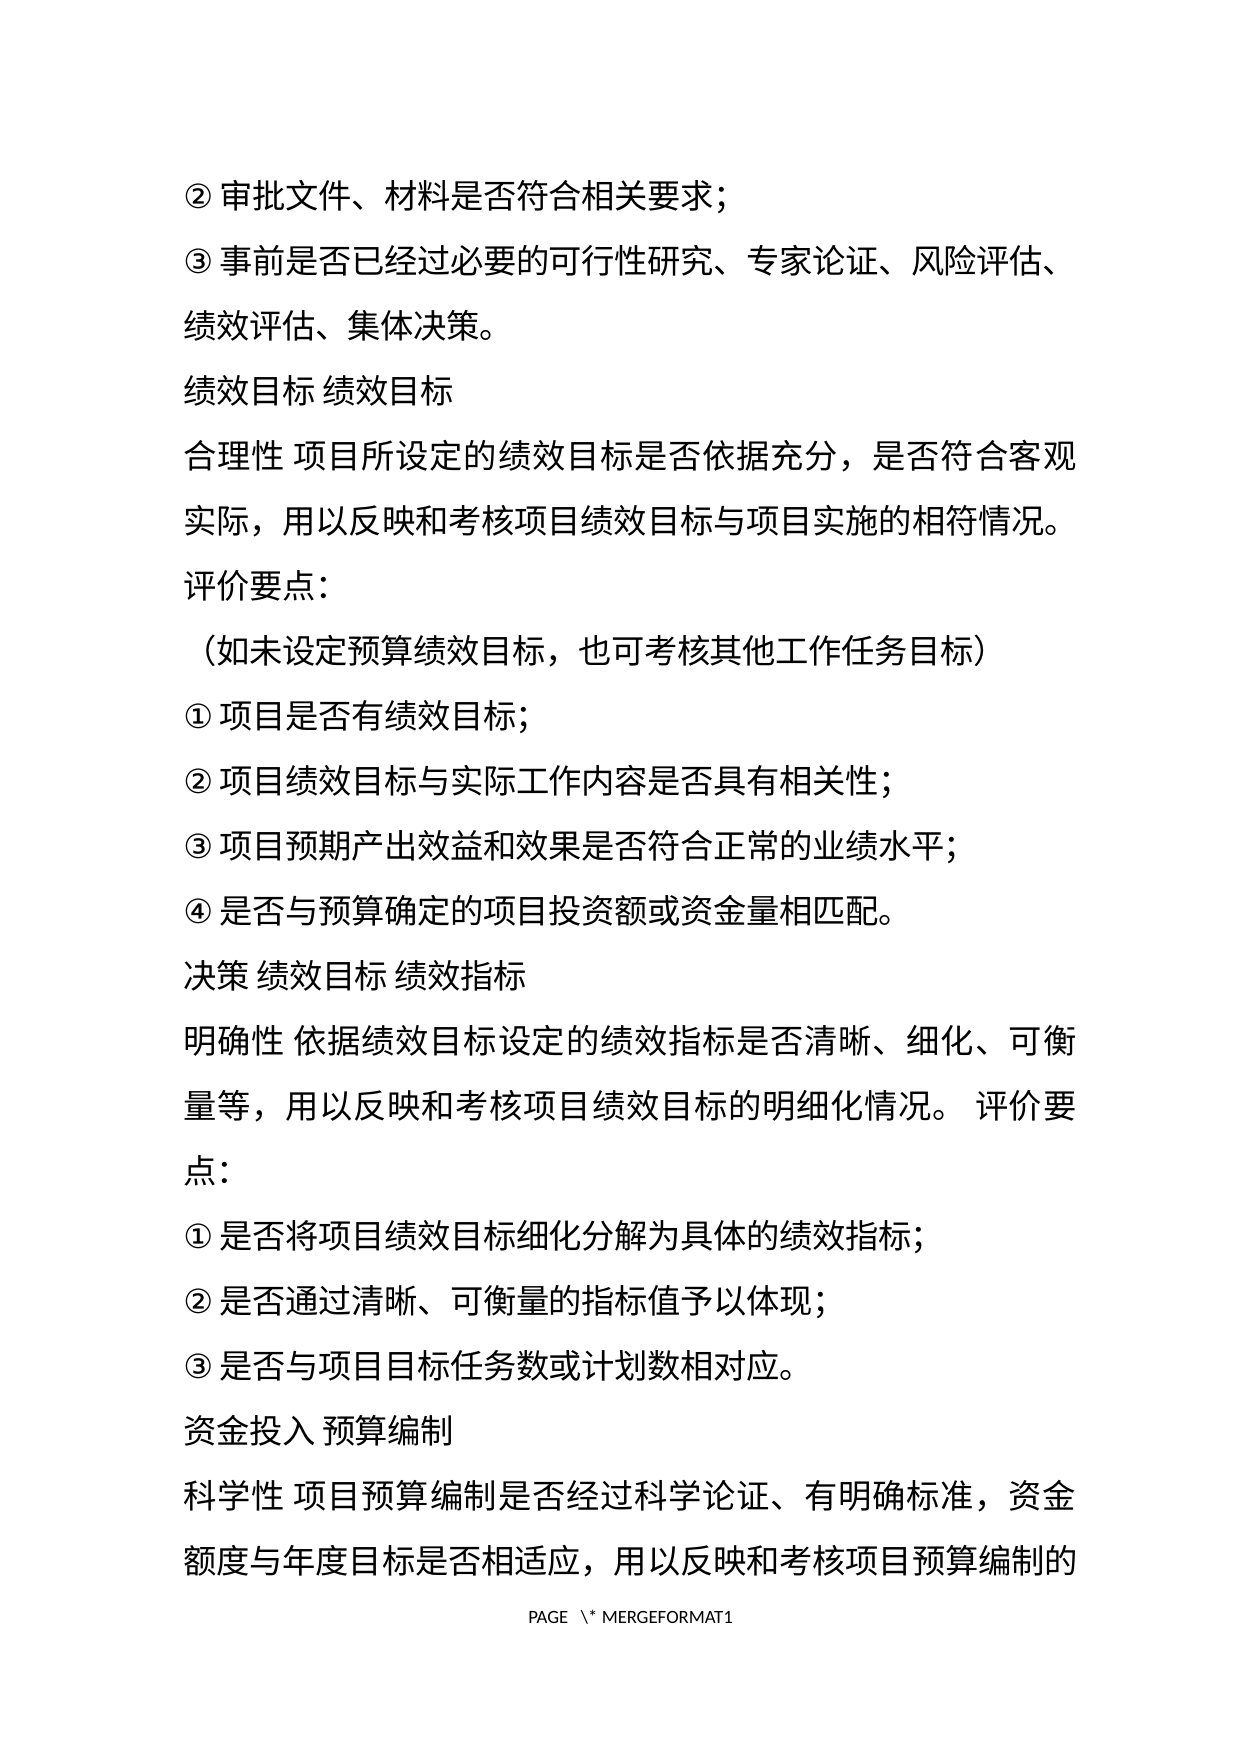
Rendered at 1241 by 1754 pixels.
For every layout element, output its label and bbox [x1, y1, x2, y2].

text [183, 162, 1078, 1592]
